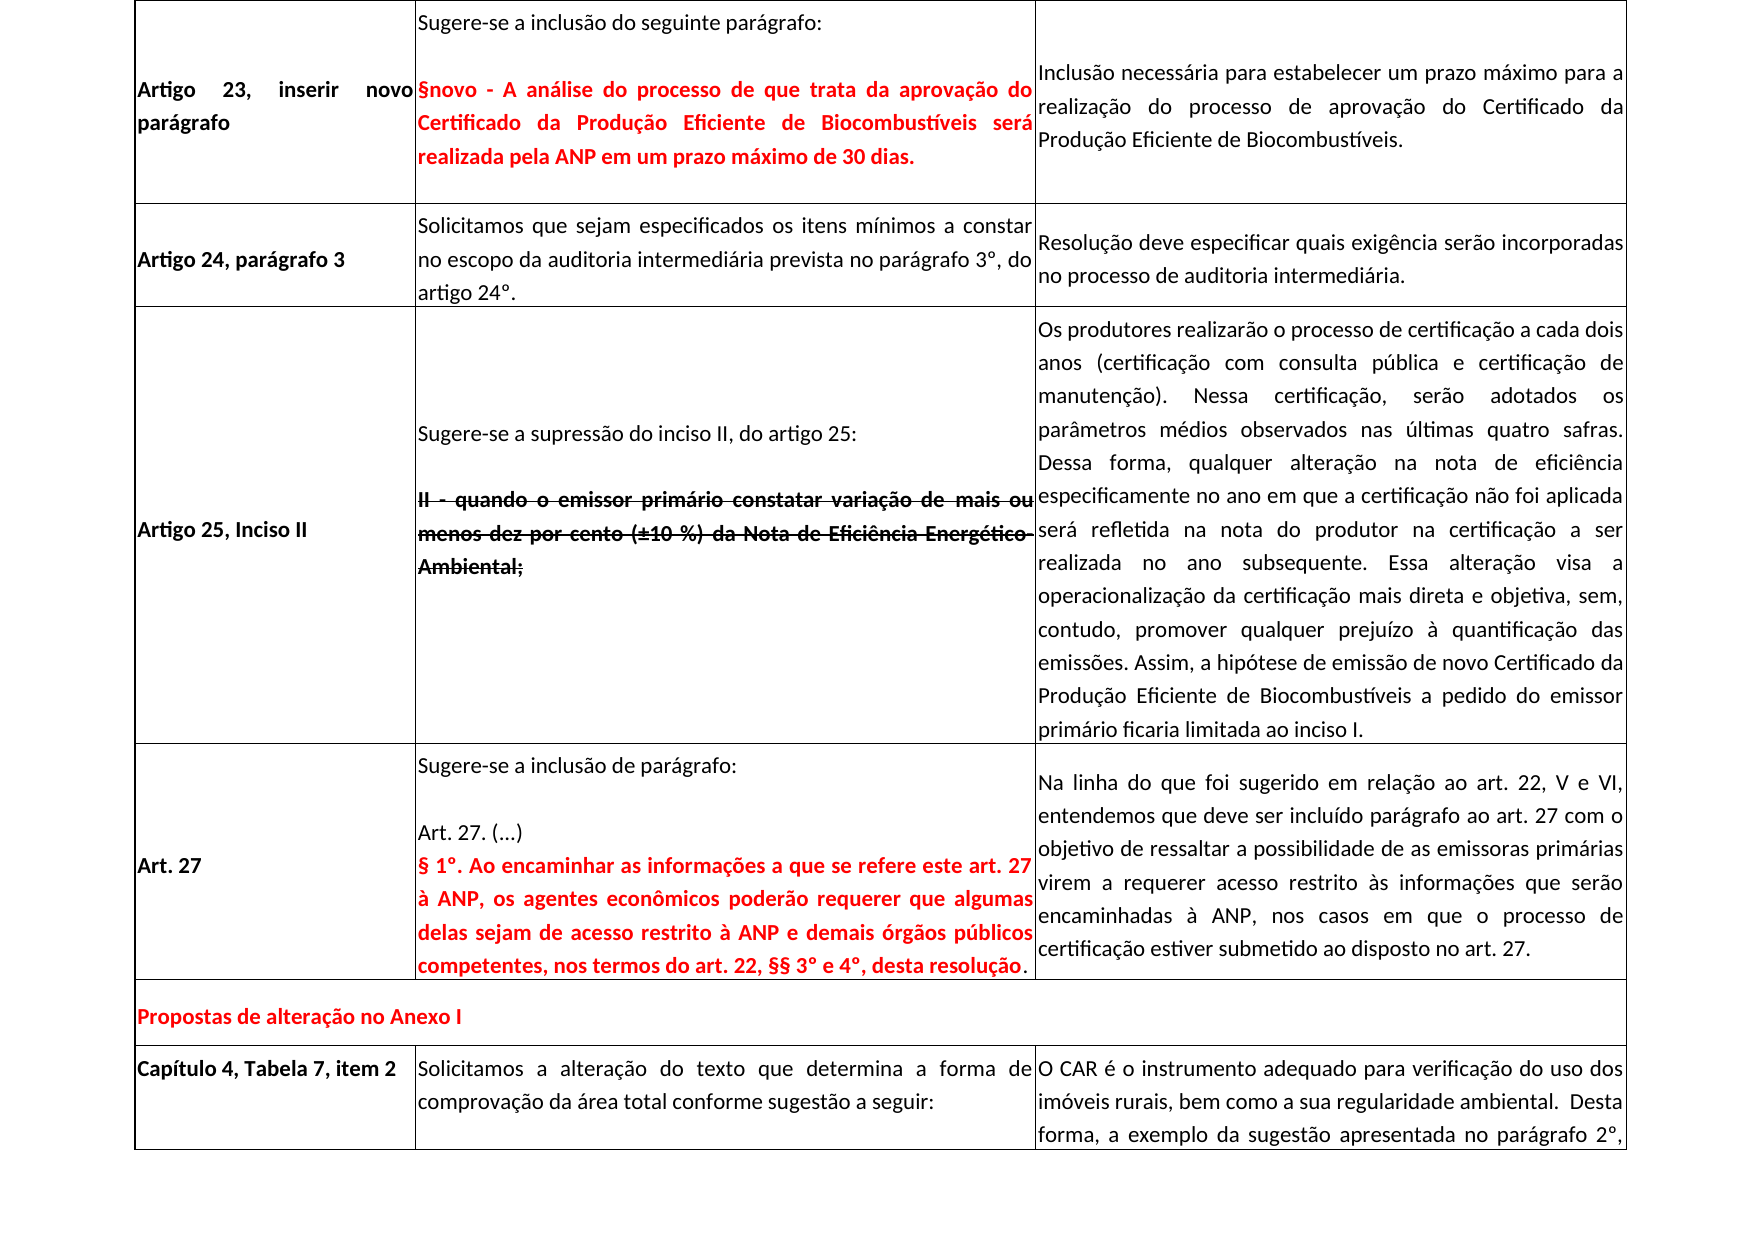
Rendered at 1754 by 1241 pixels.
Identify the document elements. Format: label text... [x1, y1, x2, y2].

table_cell Artigo 24, parágrafo 3 [136, 204, 415, 306]
table_cell Artigo 25, Inciso II [136, 307, 415, 743]
table_cell Art. 27 [136, 744, 415, 979]
table_cell Sugere-se a inclusão do seguinte parágrafo: §novo - A análise do processo de que trata da aprovação do Certificado da Produção Eficiente de Biocombustíveis será realizada pela ANP em um prazo máximo de 30 dias. [416, 1, 1035, 203]
table_cell Inclusão necessária para estabelecer um prazo máximo para a realização do processo de aprovação do Certificado da Produção Eficiente de Biocombustíveis. [1036, 1, 1626, 203]
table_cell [136, 1046, 415, 1148]
table_cell Artigo 23, inserir novo parágrafo [136, 1, 415, 203]
table_cell Solicitamos que sejam especificados os itens mínimos a constar no escopo da auditoria intermediária prevista no parágrafo 3º, do artigo 24º. [416, 204, 1035, 306]
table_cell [416, 1046, 1035, 1148]
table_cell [1036, 1046, 1626, 1148]
table_cell Sugere-se a inclusão de parágrafo: Art. 27. (...) § 1º. Ao encaminhar as informações a que se refere este art. 27 à ANP, os agentes econômicos poderão requerer que algumas delas sejam de acesso restrito à ANP e demais órgãos públicos competentes, nos termos do art. 22, §§ 3º e 4º, desta resolução. [416, 744, 1035, 979]
table_cell Sugere-se a supressão do inciso II, do artigo 25: II - quando o emissor primário constatar variação de mais ou menos dez por cento (±10 %) da Nota de Eficiência Energético-Ambiental; [416, 307, 1035, 743]
table_cell Resolução deve especificar quais exigência serão incorporadas no processo de auditoria intermediária. [1036, 204, 1626, 306]
table_cell Propostas de alteração no Anexo I [136, 980, 1626, 1045]
table_cell Os produtores realizarão o processo de certificação a cada dois anos (certificação com consulta pública e certificação de manutenção). Nessa certificação, serão adotados os parâmetros médios observados nas últimas quatro safras. Dessa forma, qualquer alteração na nota de eficiência especificamente no ano em que a certificação não foi aplicada será refletida na nota do produtor na certificação a ser realizada no ano subsequente. Essa alteração visa a operacionalização da certificação mais direta e objetiva, sem, contudo, promover qualquer prejuízo à quantificação das emissões. Assim, a hipótese de emissão de novo Certificado da Produção Eficiente de Biocombustíveis a pedido do emissor primário ficaria limitada ao inciso I. [1036, 307, 1626, 743]
table_cell Na linha do que foi sugerido em relação ao art. 22, V e VI, entendemos que deve ser incluído parágrafo ao art. 27 com o objetivo de ressaltar a possibilidade de as emissoras primárias virem a requerer acesso restrito às informações que serão encaminhadas à ANP, nos casos em que o processo de certificação estiver submetido ao disposto no art. 27. [1036, 744, 1626, 979]
